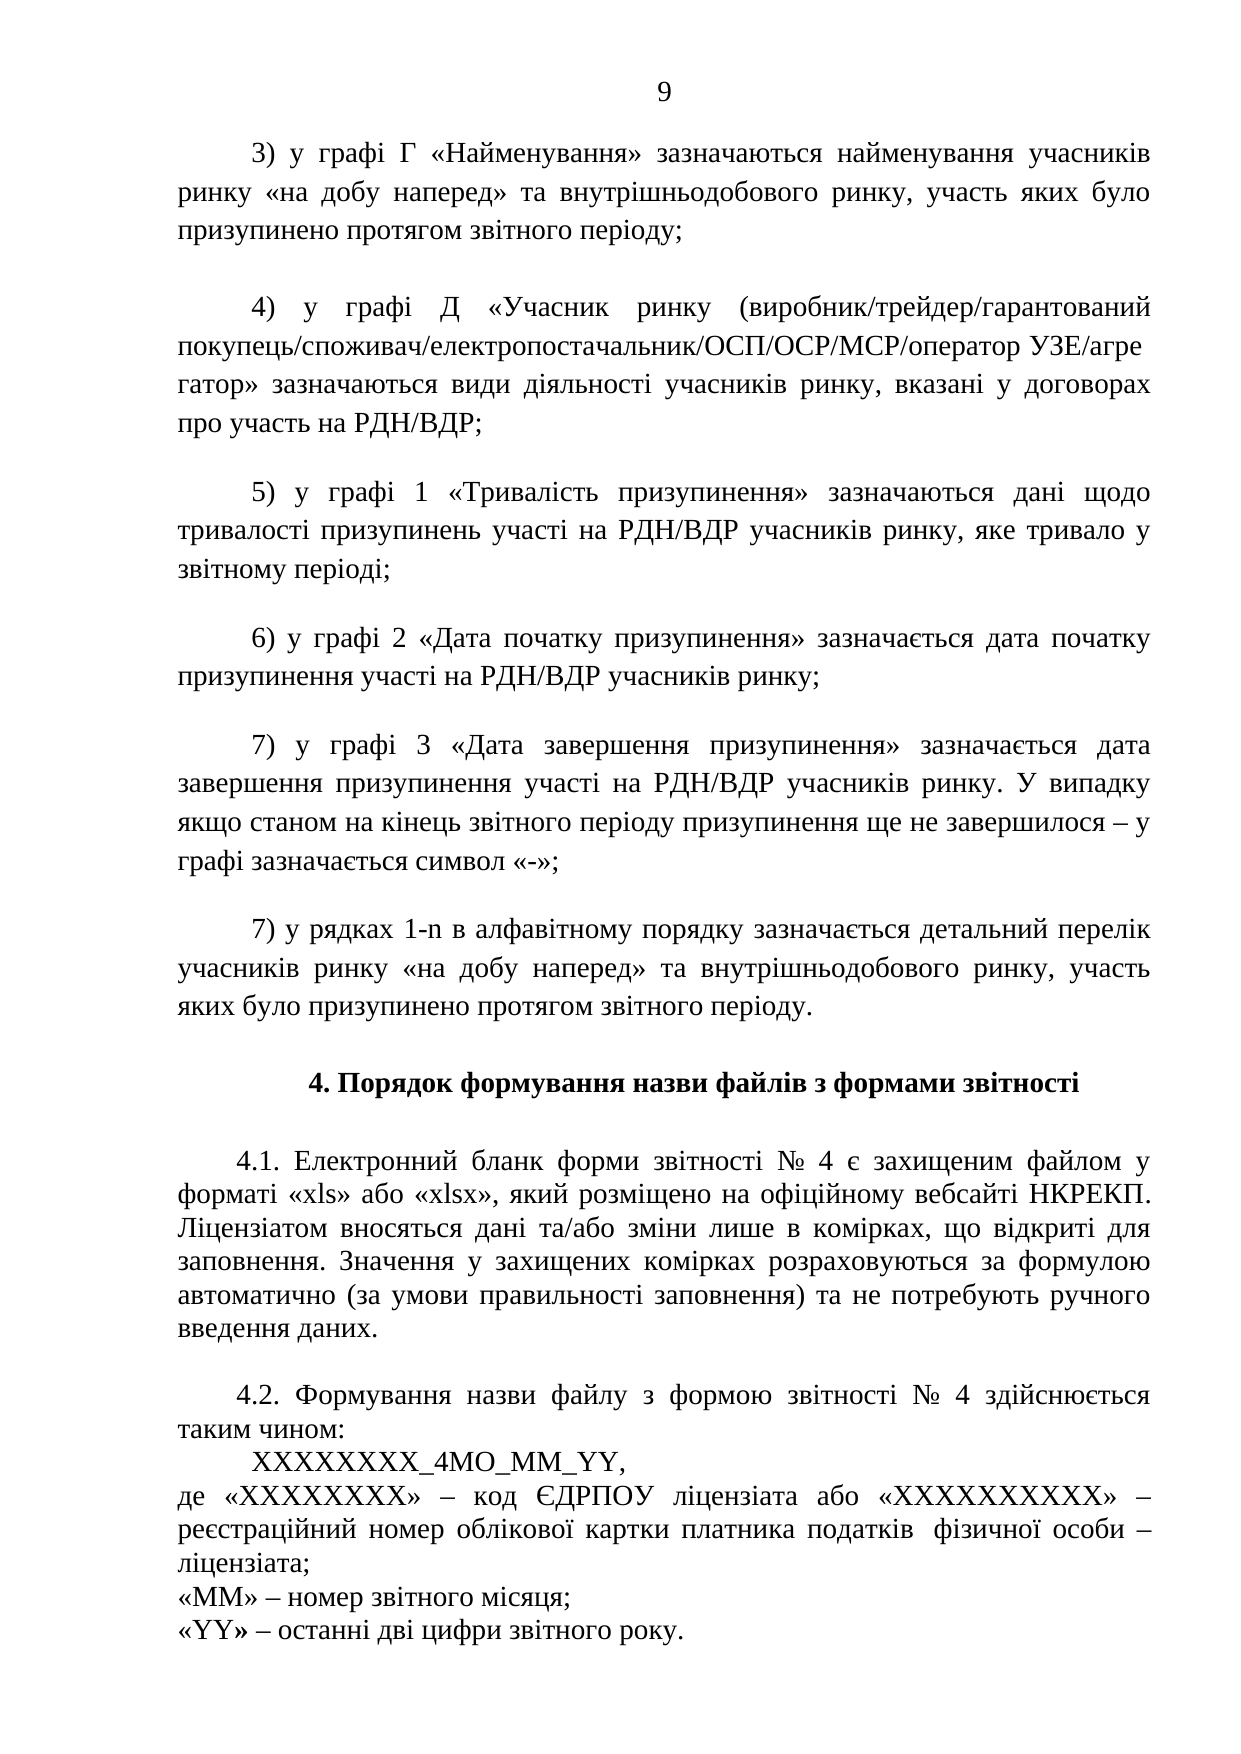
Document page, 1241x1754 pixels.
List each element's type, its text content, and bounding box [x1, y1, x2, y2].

text «YY» – останні дві цифри звітного року. [177, 1612, 1152, 1646]
text 3) у графі Г «Найменування» зазначаються найменування учасників ринку «на добу наперед» та внутрішньодобового ринку, участь яких було призупинено протягом звітного періоду; [177, 135, 1152, 246]
text 4. Порядок формування назви файлів з формами звітності [177, 1066, 1152, 1099]
text 7) у рядках 1-n в алфавітному порядку зазначається детальний перелік учасників ринку «на добу наперед» та внутрішньодобового ринку, участь яких було призупинено протягом звітного періоду. [177, 911, 1152, 1022]
text 4) у графі Д «Учасник ринку (виробник/трейдер/гарантований покупець/споживач/електропостачальник/ОСП/ОСР/МСР/оператор УЗЕ/агрегатор» зазначаються види діяльності учасників ринку, вказані у договорах про участь на РДН/ВДР; [177, 289, 1152, 439]
text 7) у графі 3 «Дата завершення призупинення» зазначається дата завершення призупинення участі на РДН/ВДР учасників ринку. У випадку якщо станом на кінець звітного періоду призупинення ще не завершилося – у графі зазначається символ «-»; [177, 727, 1152, 876]
text де «ХХХХХХХХ» – код ЄДРПОУ ліцензіата або «ХХХХХХХХХХ» – реєстраційний номер облікової картки платника податків фізичної особи – ліцензіата; [177, 1478, 1152, 1579]
text 4.1. Електронний бланк форми звітності № 4 є захищеним файлом у форматі «xls» або «xlsx», який розміщено на офіційному вебсайті НКРЕКП. Ліцензіатом вносяться дані та/або зміни лише в комірках, що відкриті для заповнення. Значення у захищених комірках розраховуються за формулою автоматично (за умови правильності заповнення) та не потребують ручного введення даних. [177, 1143, 1152, 1344]
text 4.2. Формування назви файлу з формою звітності № 4 здійснюється таким чином: [177, 1377, 1152, 1444]
text 6) у графі 2 «Дата початку призупинення» зазначається дата початку призупинення участі на РДН/ВДР учасників ринку; [177, 620, 1152, 692]
text «ММ» – номер звітного місяця; [177, 1579, 1152, 1612]
text 5) у графі 1 «Тривалість призупинення» зазначаються дані щодо тривалості призупинень участі на РДН/ВДР учасників ринку, яке тривало у звітному періоді; [177, 474, 1152, 584]
text ХХХХХХХХ_4МО_ММ_YY, [177, 1444, 1152, 1478]
